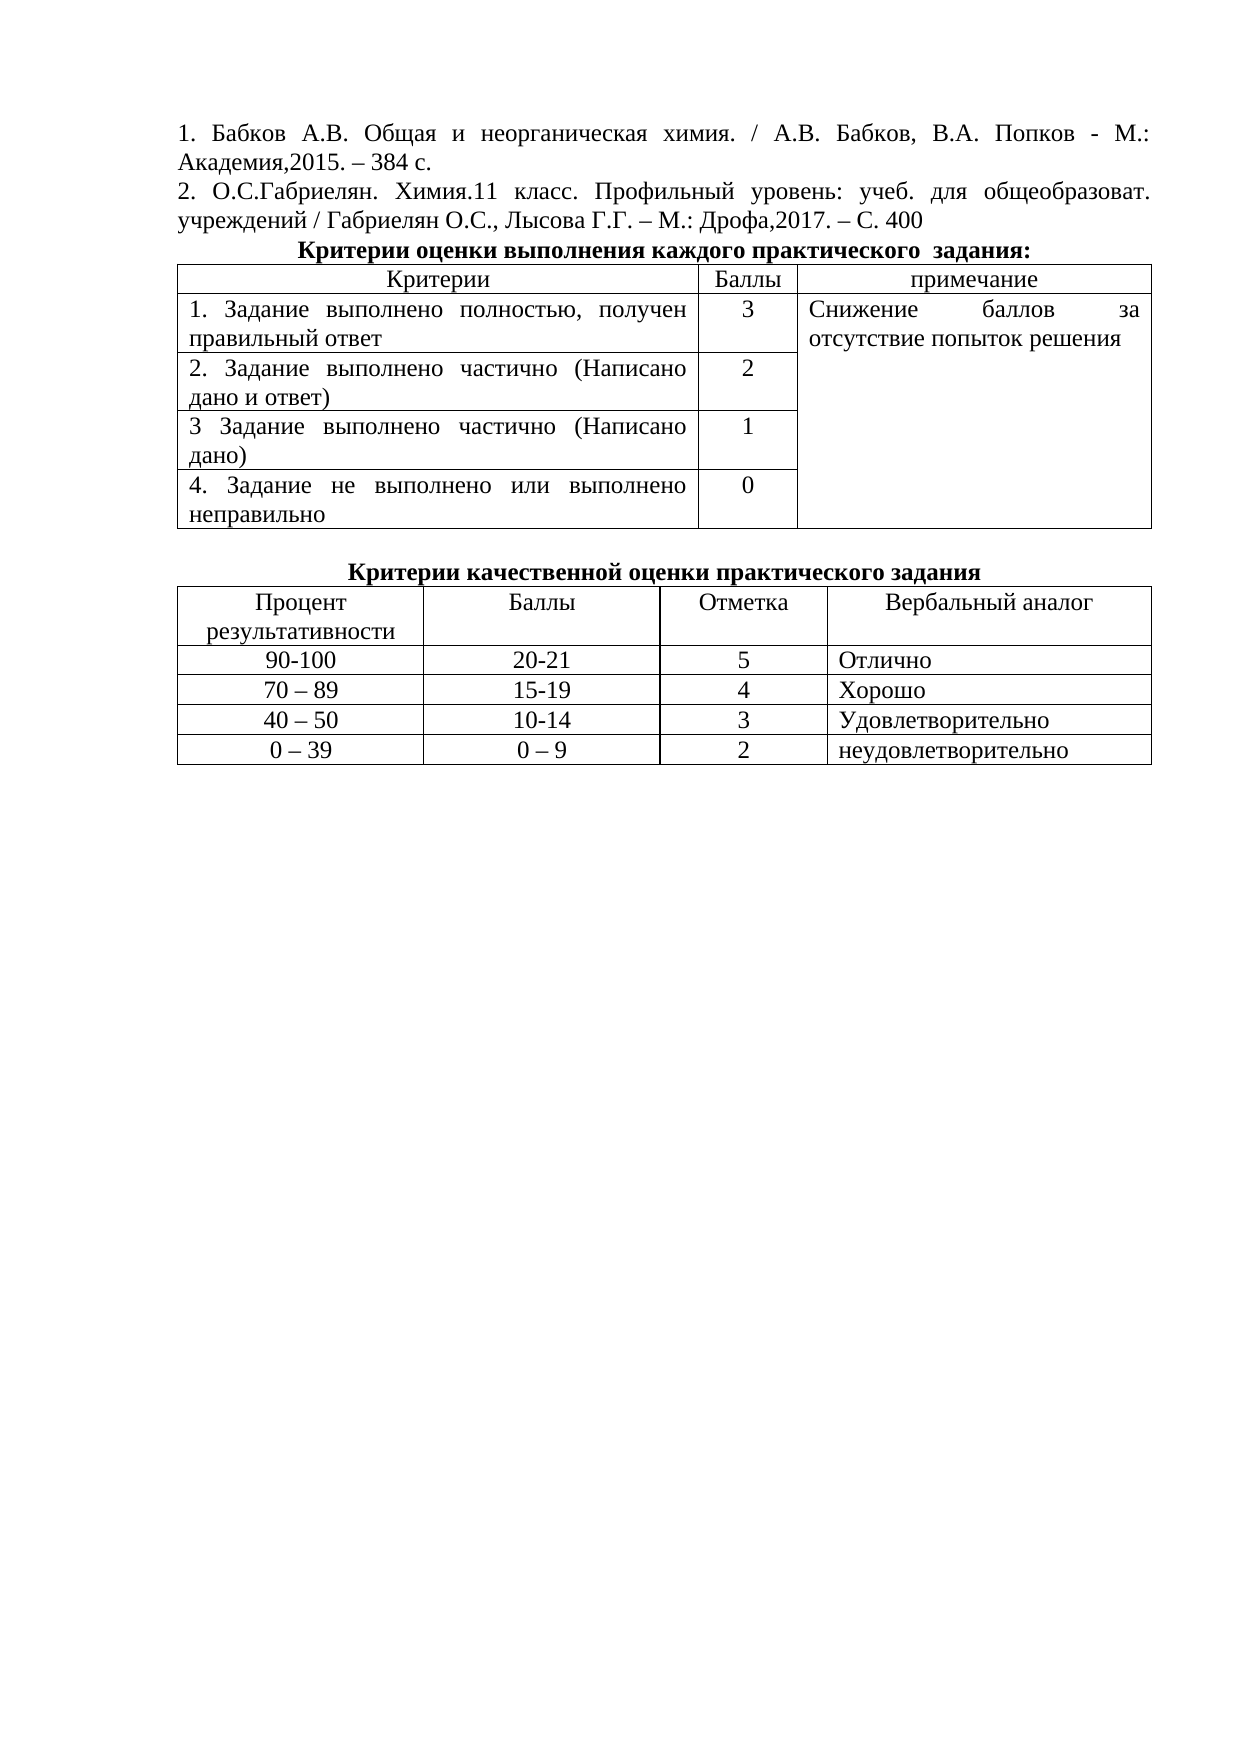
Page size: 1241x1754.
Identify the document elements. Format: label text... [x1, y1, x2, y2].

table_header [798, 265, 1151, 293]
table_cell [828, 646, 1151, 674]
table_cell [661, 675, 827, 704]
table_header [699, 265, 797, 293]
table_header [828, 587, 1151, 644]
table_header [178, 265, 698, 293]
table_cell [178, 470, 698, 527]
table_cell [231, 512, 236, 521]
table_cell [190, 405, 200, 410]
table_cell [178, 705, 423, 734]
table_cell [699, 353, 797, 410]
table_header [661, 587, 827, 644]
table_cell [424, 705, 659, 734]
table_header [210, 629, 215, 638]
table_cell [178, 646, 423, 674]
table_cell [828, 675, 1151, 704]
text 2. О.С.Габриелян. Химия.11 класс. Профильный уровень: учеб. для общеобразоват. учреждений / Габриелян О.С., Лысова Г.Г. – М.: Дрофа,2017. – С. 400 [177, 176, 1152, 235]
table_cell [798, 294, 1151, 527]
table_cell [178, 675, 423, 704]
text 1. Бабков А.В. Общая и неорганическая химия. / А.В. Бабков, В.А. Попков - М.: Академия,2015. – 384 с. [177, 118, 1152, 176]
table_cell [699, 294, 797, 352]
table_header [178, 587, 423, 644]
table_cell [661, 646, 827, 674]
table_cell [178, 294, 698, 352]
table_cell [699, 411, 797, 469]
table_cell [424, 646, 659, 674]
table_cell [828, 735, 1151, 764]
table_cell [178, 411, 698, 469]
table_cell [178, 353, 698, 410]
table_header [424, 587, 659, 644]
text Критерии качественной оценки практического задания [177, 557, 1152, 586]
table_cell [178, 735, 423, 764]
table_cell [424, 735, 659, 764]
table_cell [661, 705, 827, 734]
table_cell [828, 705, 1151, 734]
text Критерии оценки выполнения каждого практического задания: [177, 235, 1152, 263]
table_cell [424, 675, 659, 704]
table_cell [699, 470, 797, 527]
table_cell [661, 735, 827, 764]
